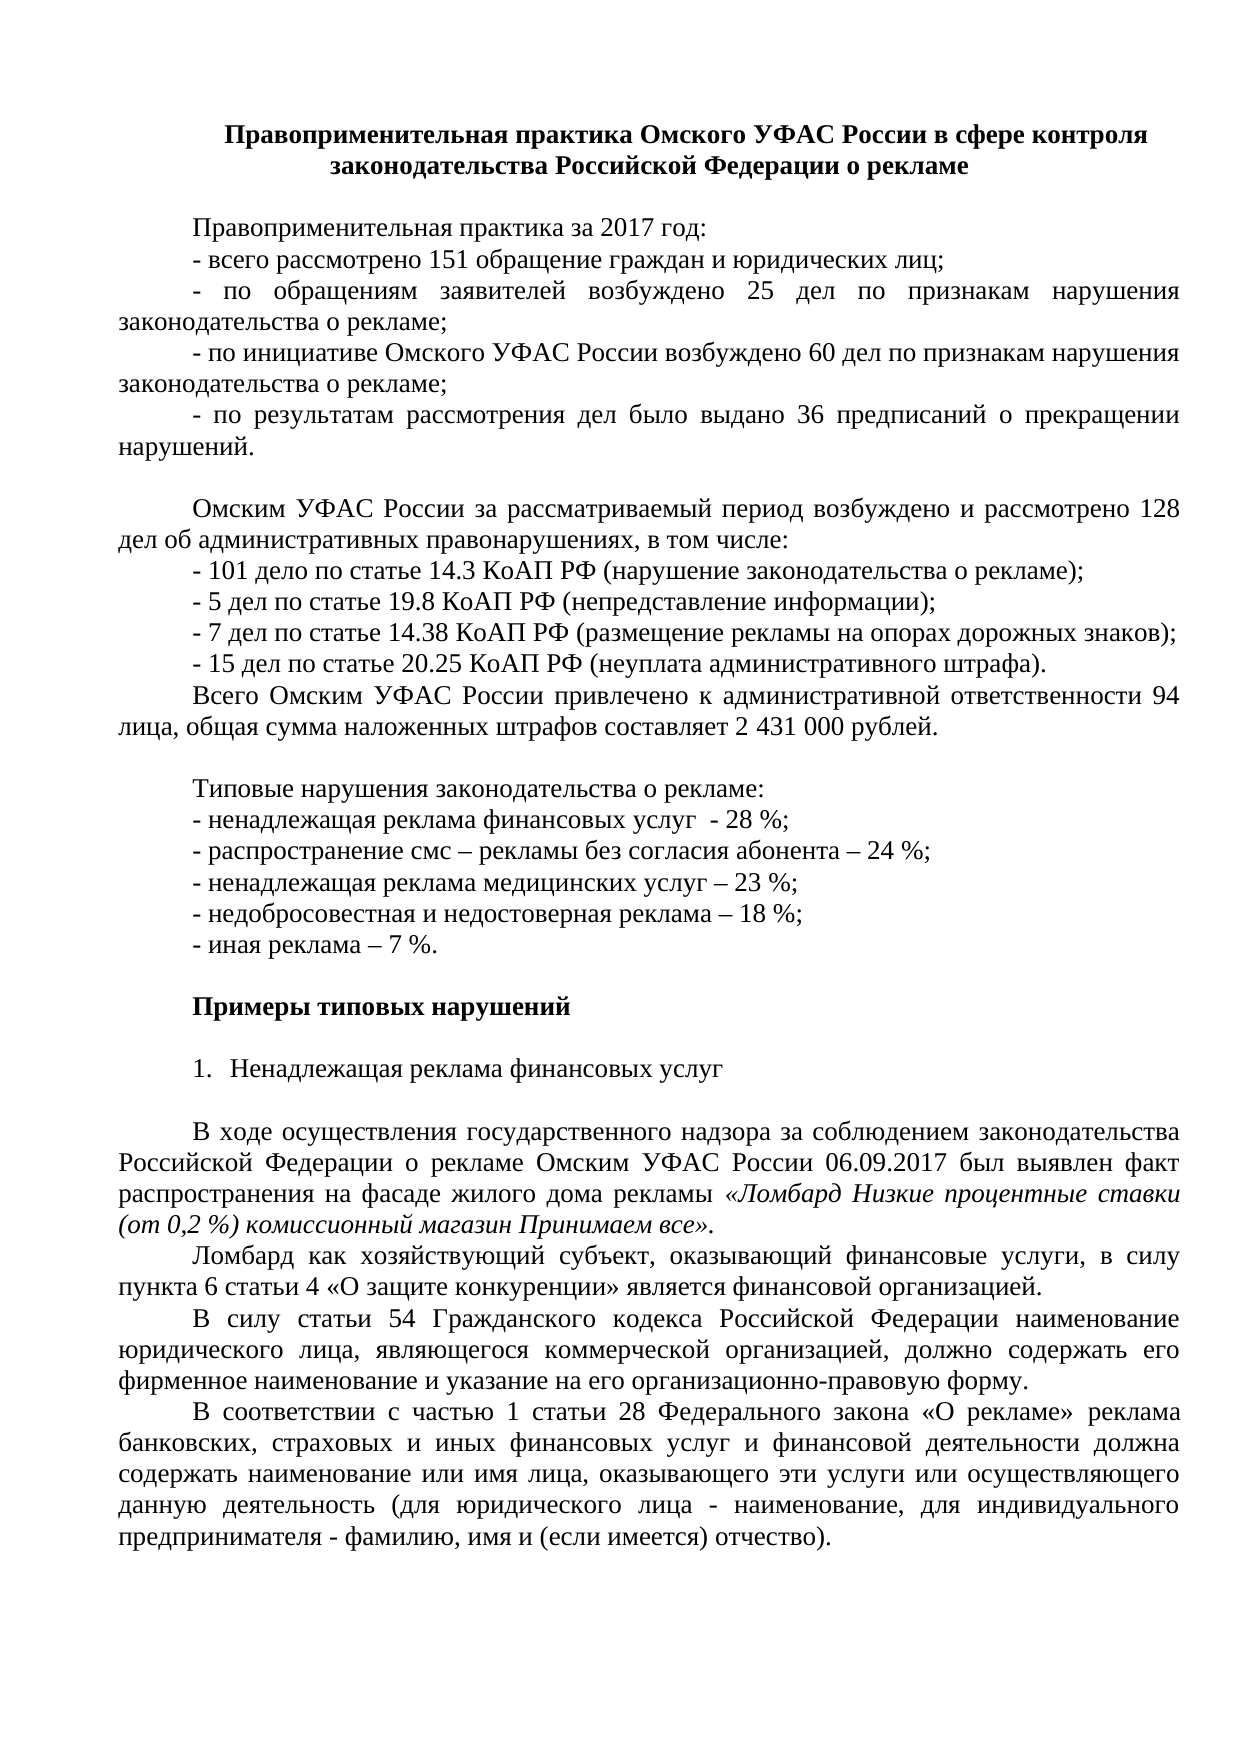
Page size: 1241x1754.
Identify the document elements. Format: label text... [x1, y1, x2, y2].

text - ненадлежащая реклама медицинских услуг – 23 %; [118, 866, 1181, 897]
text - иная реклама – 7 %. [118, 928, 1181, 959]
text - по результатам рассмотрения дел было выдано 36 предписаний о прекращении нарушений. [118, 398, 1181, 461]
text - распространение смс – рекламы без согласия абонента – 24 %; [118, 834, 1181, 866]
text - по обращениям заявителей возбуждено 25 дел по признакам нарушения законодательства о рекламе; [118, 274, 1181, 336]
text В соответствии с частью 1 статьи 28 Федерального закона «О рекламе» реклама банковских, страховых и иных финансовых услуг и финансовой деятельности должна содержать наименование или имя лица, оказывающего эти услуги или осуществляющего данную деятельность (для юридического лица - наименование, для индивидуального предпринимателя - фамилию, имя и (если имеется) отчество). [118, 1395, 1181, 1551]
text Ломбард как хозяйствующий субъект, оказывающий финансовые услуги, в силу пункта 6 статьи 4 «О защите конкуренции» является финансовой организацией. [118, 1239, 1181, 1302]
text - недобросовестная и недостоверная реклама – 18 %; [118, 897, 1181, 928]
text - 7 дел по статье 14.38 КоАП РФ (размещение рекламы на опорах дорожных знаков); [118, 616, 1181, 648]
text В ходе осуществления государственного надзора за соблюдением законодательства Российской Федерации о рекламе Омским УФАС России 06.09.2017 был выявлен факт распространения на фасаде жилого дома рекламы «Ломбард Низкие процентные ставки (от 0,2 %) комиссионный магазин Принимаем все». [118, 1115, 1181, 1239]
text Типовые нарушения законодательства о рекламе: [118, 772, 1181, 803]
text - 101 дело по статье 14.3 КоАП РФ (нарушение законодательства о рекламе); [118, 554, 1181, 585]
text Всего Омским УФАС России привлечено к административной ответственности 94 лица, общая сумма наложенных штрафов составляет 2 431 000 рублей. [118, 679, 1181, 741]
text - по инициативе Омского УФАС России возбуждено 60 дел по признакам нарушения законодательства о рекламе; [118, 336, 1181, 398]
list Ненадлежащая реклама финансовых услуг [192, 1052, 1181, 1084]
text - 5 дел по статье 19.8 КоАП РФ (непредставление информации); [118, 585, 1181, 616]
text Правоприменительная практика за 2017 год: [118, 212, 1181, 243]
text Правоприменительная практика Омского УФАС России в сфере контроля законодательства Российской Федерации о рекламе [118, 118, 1181, 180]
text Омским УФАС России за рассматриваемый период возбуждено и рассмотрено 128 дел об административных правонарушениях, в том числе: [118, 492, 1181, 554]
text В силу статьи 54 Гражданского кодекса Российской Федерации наименование юридического лица, являющегося коммерческой организацией, должно содержать его фирменное наименование и указание на его организационно-правовую форму. [118, 1302, 1181, 1395]
text - 15 дел по статье 20.25 КоАП РФ (неуплата административного штрафа). [118, 648, 1181, 679]
text Примеры типовых нарушений [118, 990, 1181, 1021]
text - всего рассмотрено 151 обращение граждан и юридических лиц; [118, 243, 1181, 274]
text - ненадлежащая реклама финансовых услуг - 28 %; [118, 803, 1181, 834]
